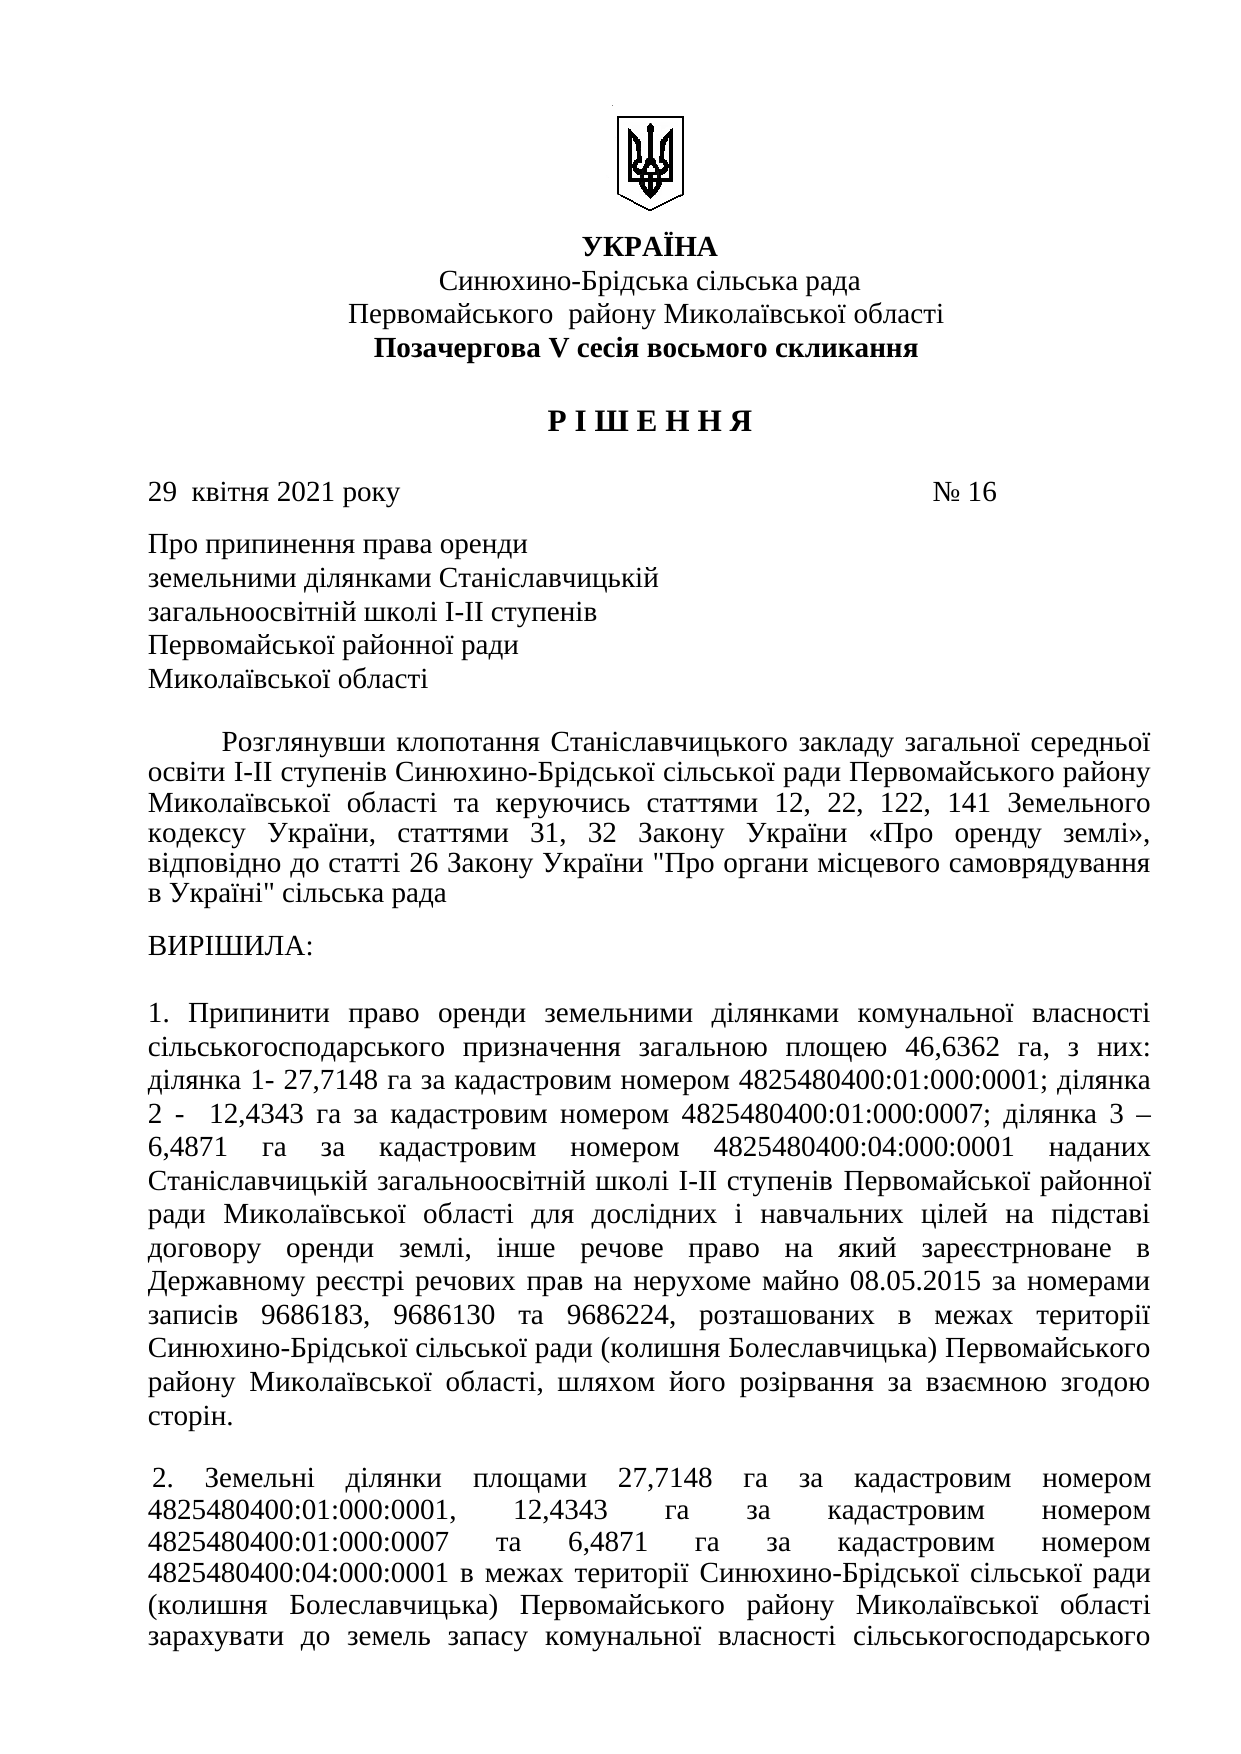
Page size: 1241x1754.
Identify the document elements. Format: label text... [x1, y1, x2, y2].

text Первомайської районної ради [148, 627, 1152, 661]
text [148, 1463, 1152, 1652]
text земельними ділянками Станіславчицькій [148, 560, 1152, 594]
text Р І Ш Е Н Н Я [148, 402, 1152, 438]
text загальноосвітній школі І-ІІ ступенів [148, 594, 1152, 627]
picture [593, 88, 706, 230]
text Позачергова V сесія восьмого скликання [148, 330, 1152, 363]
text УКРАЇНА [148, 89, 1152, 263]
text Розглянувши клопотання Станіславчицького закладу загальної середньої освіти І-ІІ ступенів Синюхино-Брідської сільської ради Первомайського району Миколаївської області та керуючись статтями 12, 22, 122, 141 Земельного кодексу України, статтями 31, 32 Закону України «Про оренду землі», відповідно до статті 26 Закону України "Про органи місцевого самоврядування в Україні" сільська рада [148, 728, 1152, 909]
text 1. Припинити право оренди земельними ділянками комунальної власності сільськогосподарського призначення загальною площею 46,6362 га, з них: ділянка 1- 27,7148 га за кадастровим номером 4825480400:01:000:0001; ділянка 2 - 12,4343 га за кадастровим номером 4825480400:01:000:0007; ділянка 3 – 6,4871 га за кадастровим номером 4825480400:04:000:0001 наданих Станіславчицькій загальноосвітній школі І-ІІ ступенів Первомайської районної ради Миколаївської області для дослідних і навчальних цілей на підставі договору оренди землі, інше речове право на який зареєстрноване в Державному реєстрі речових прав на нерухоме майно 08.05.2015 за номерами записів 9686183, 9686130 та 9686224, розташованих в межах території Синюхино-Брідської сільської ради (колишня Болеславчицька) Первомайського району Миколаївської області, шляхом його розірвання за взаємною згодою сторін. [148, 995, 1152, 1431]
text 29 квітня 2021 року № 16 [148, 474, 1152, 507]
text Миколаївської області [148, 661, 1152, 694]
text ВИРІШИЛА: [148, 928, 1152, 962]
text Синюхино-Брідська сільська рада [148, 263, 1152, 296]
text Первомайського району Миколаївської області [148, 296, 1152, 330]
text Про припинення права оренди [148, 527, 1152, 560]
